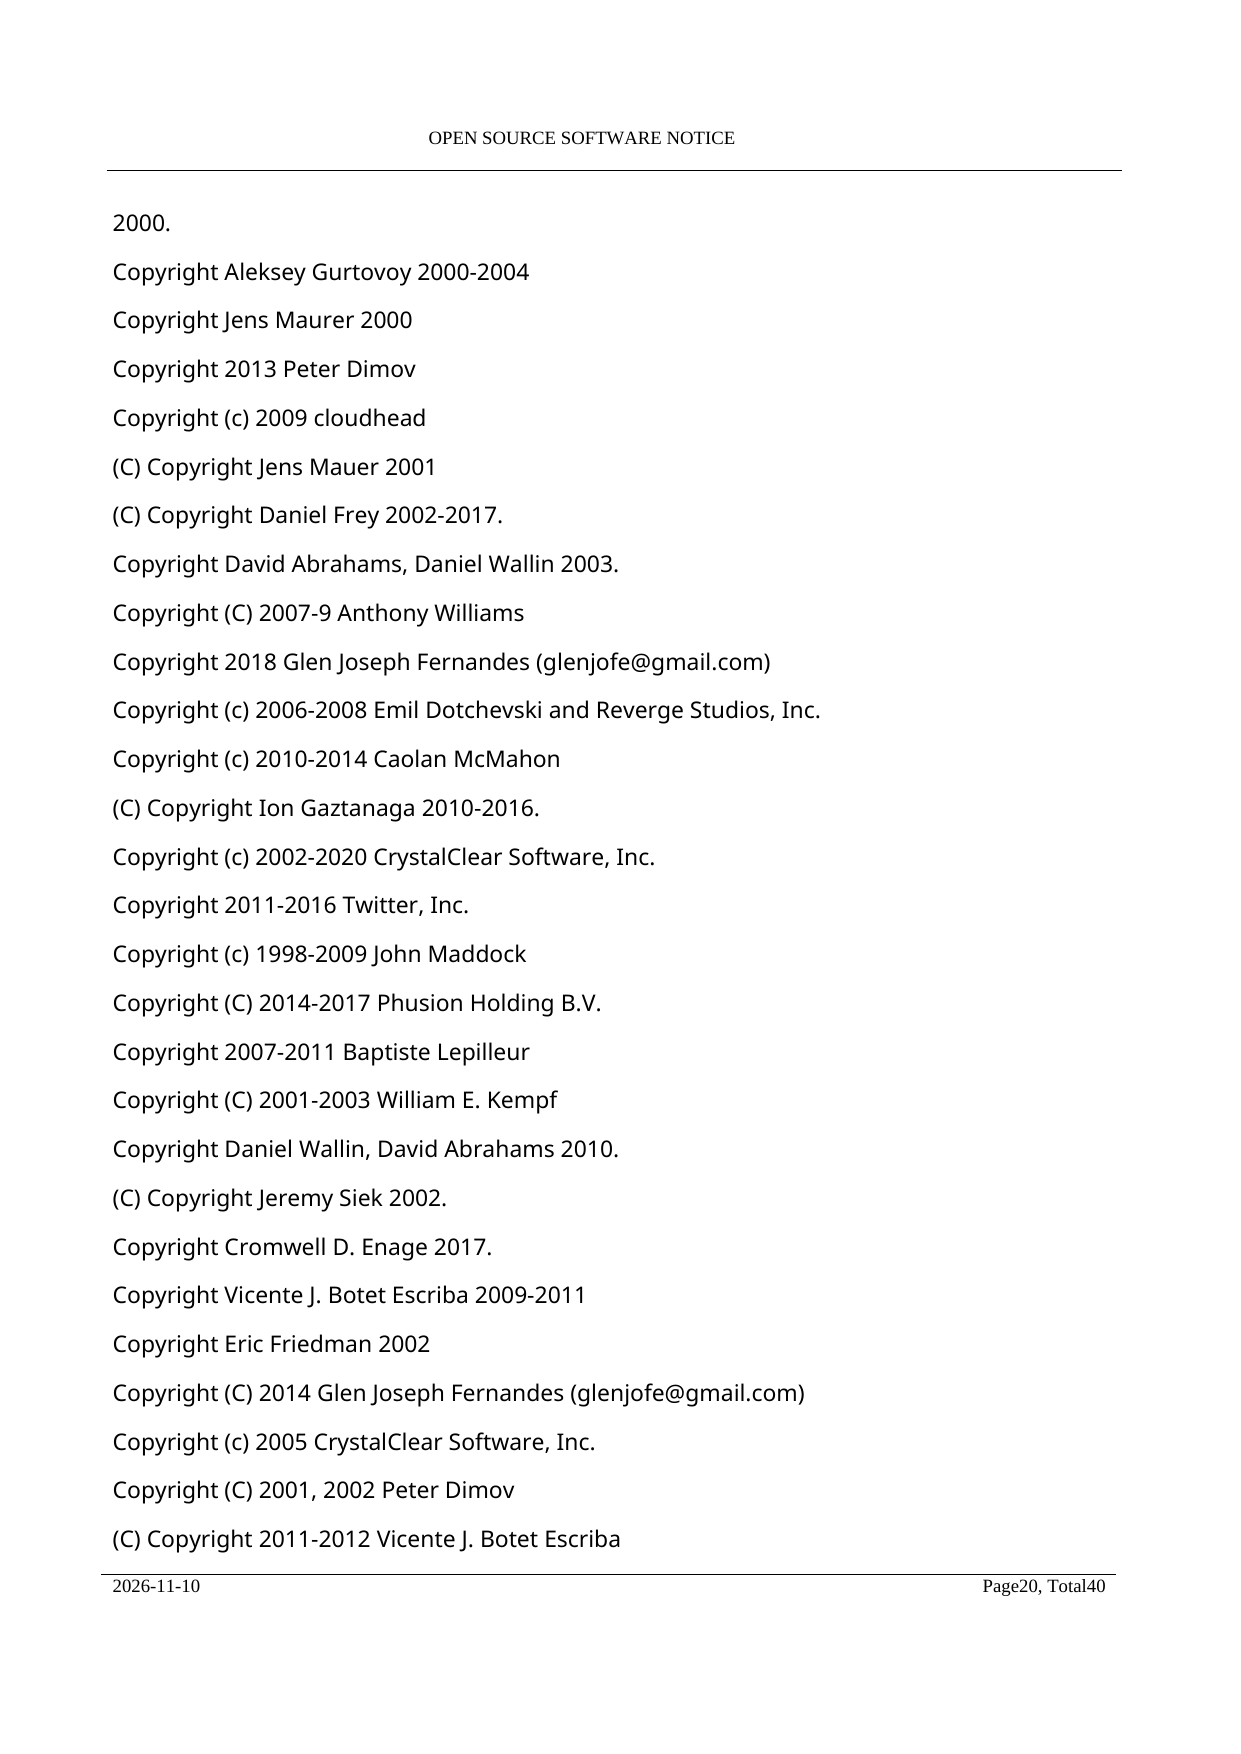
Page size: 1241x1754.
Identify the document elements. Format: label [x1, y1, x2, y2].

text [112, 206, 1128, 1555]
